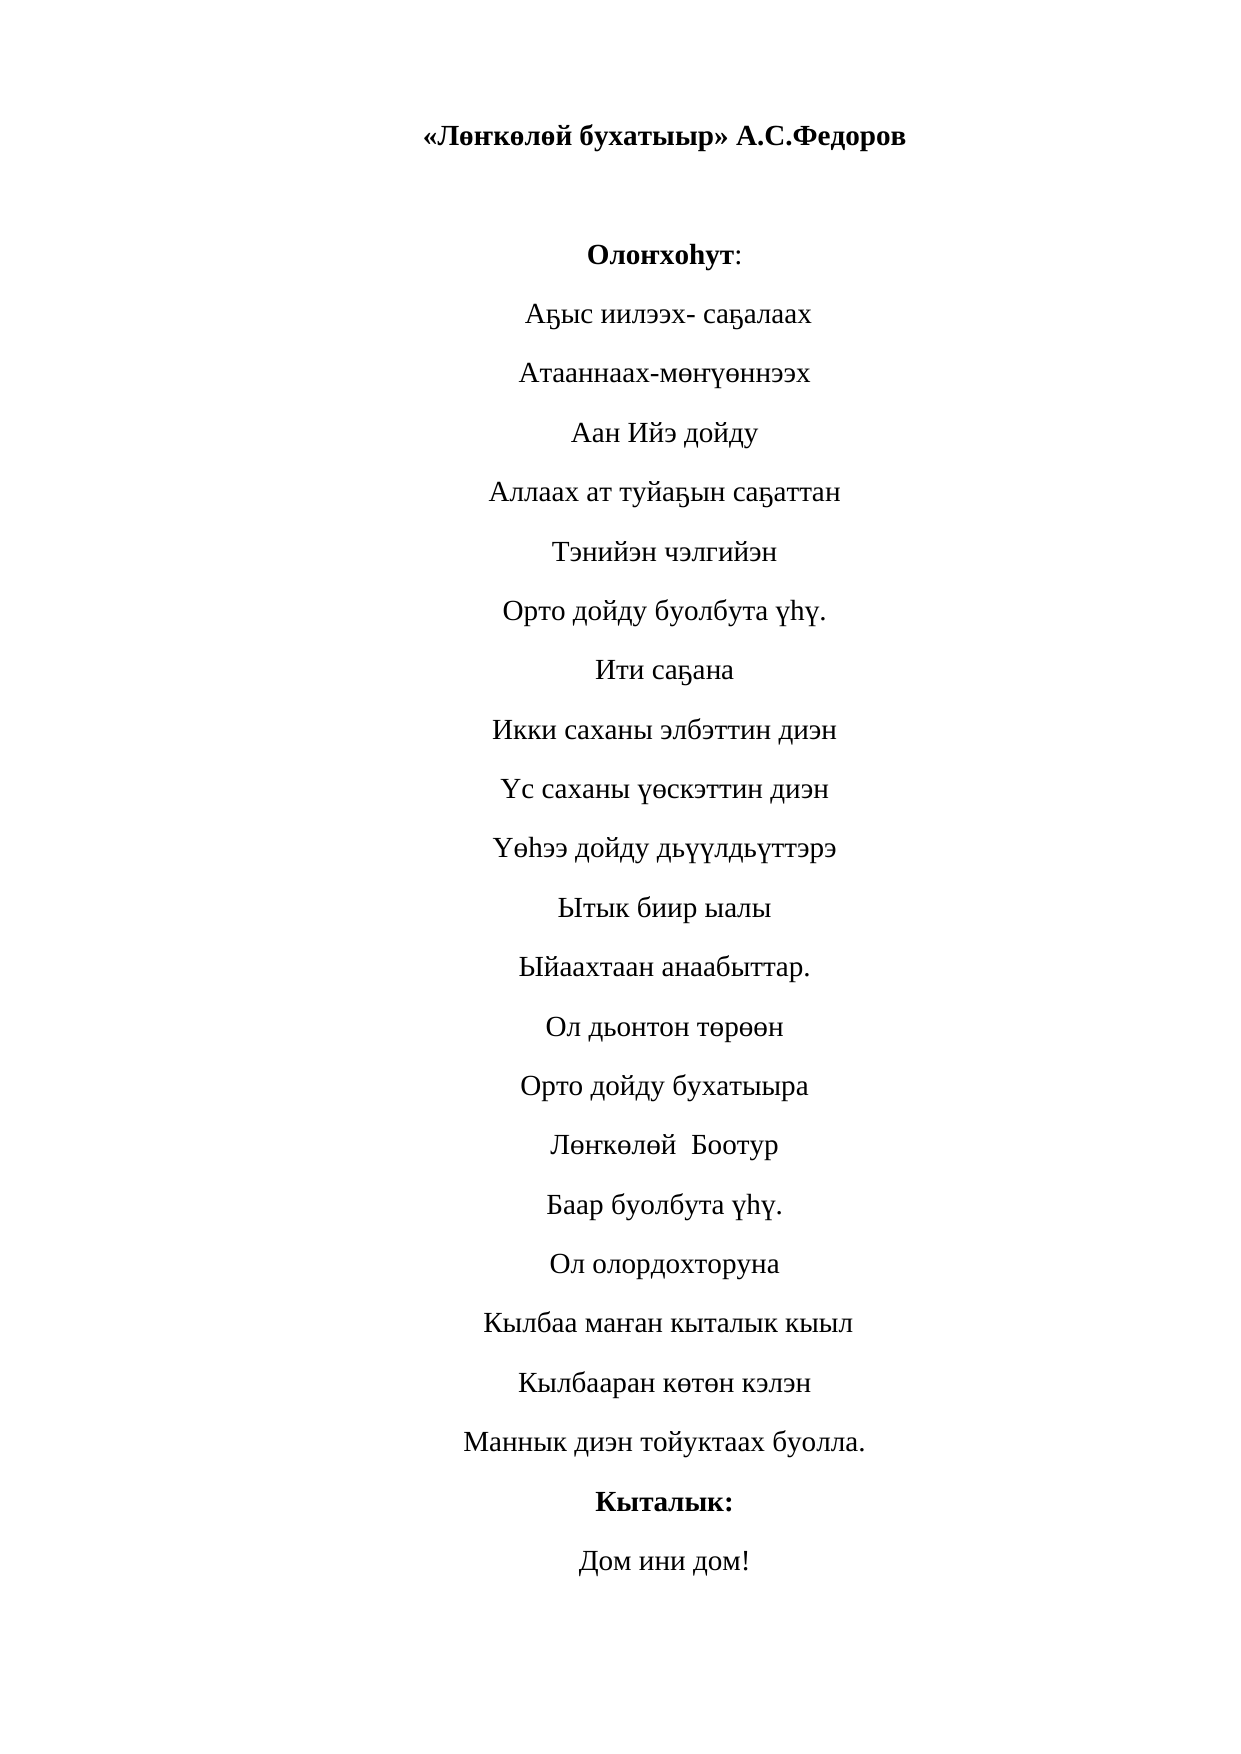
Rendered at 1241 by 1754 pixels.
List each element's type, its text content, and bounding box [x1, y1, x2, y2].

text Ыйаахтаан анаабыттар. [177, 949, 1152, 983]
text Лөҥкөлөй Боотур [177, 1127, 1152, 1161]
text Орто дойду бухатыыра [177, 1068, 1152, 1102]
text Кыталык: [177, 1484, 1152, 1517]
text Үөһээ дойду дьүүлдьүттэрэ [177, 831, 1152, 864]
text Аҕыс иилээх- саҕалаах [177, 296, 1152, 330]
text Олоҥхоһут: [177, 237, 1152, 270]
text Кылбаа маҥан кыталык кыыл [177, 1306, 1152, 1339]
text Орто дойду буолбута үһү. [177, 593, 1152, 627]
text Маннык диэн тойуктаах буолла. [177, 1424, 1152, 1458]
text Ити саҕана [177, 652, 1152, 686]
text Үс саханы үөскэттин диэн [177, 771, 1152, 805]
text Тэнийэн чэлгийэн [177, 534, 1152, 567]
text Ол дьонтон төрөөн [177, 1009, 1152, 1042]
text Икки саханы элбэттин диэн [177, 712, 1152, 745]
text Аллаах ат туйаҕын саҕаттан [177, 474, 1152, 508]
text Кылбааран көтөн кэлэн [177, 1365, 1152, 1398]
text Баар буолбута үһү. [177, 1187, 1152, 1220]
text Дом ини дом! [177, 1543, 1152, 1577]
text Атааннаах-мөҥүөннээх [177, 356, 1152, 389]
text Ытык биир ыалы [177, 890, 1152, 923]
text Ол олордохторуна [177, 1246, 1152, 1280]
text «Лөҥкөлөй бухатыыр» А.С.Федоров [177, 118, 1152, 152]
text Аан Ийэ дойду [177, 415, 1152, 448]
